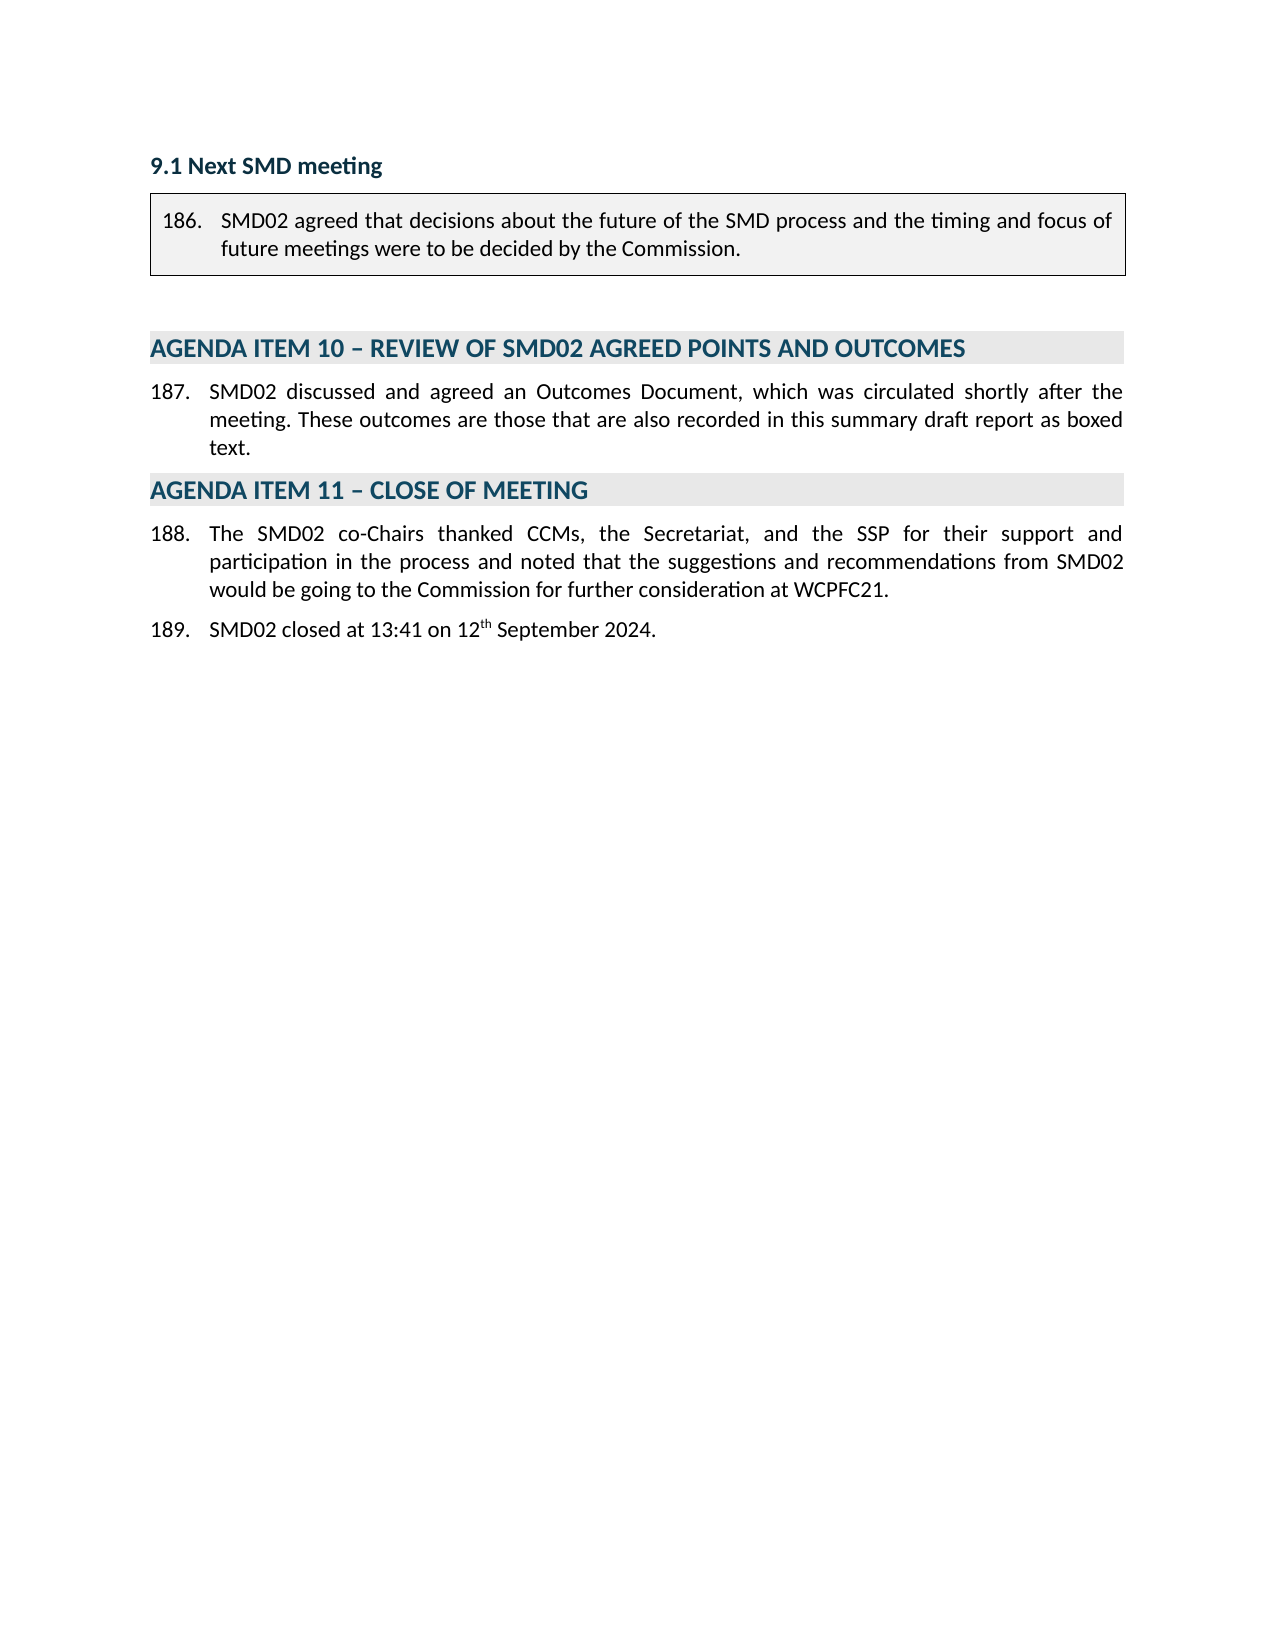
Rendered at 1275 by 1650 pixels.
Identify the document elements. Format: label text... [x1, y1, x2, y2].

subtitle 9.1 Next SMD meeting [150, 150, 1125, 181]
table_header SMD02 agreed that decisions about the future of the SMD process and the timing and focus of future meetings were to be decided by the Commission. [151, 194, 1125, 275]
text The SMD02 co-Chairs thanked CCMs, the Secretariat, and the SSP for their support and participation in the process and noted that the suggestions and recommendations from SMD02 would be going to the Commission for further consideration at WCPFC21. [150, 519, 1125, 603]
subtitle AGENDA ITEM 11 – CLOSE OF MEETING [150, 473, 1124, 506]
text SMD02 discussed and agreed an Outcomes Document, which was circulated shortly after the meeting. These outcomes are those that are also recorded in this summary draft report as boxed text. [150, 377, 1125, 461]
subtitle AGENDA ITEM 10 – REVIEW OF SMD02 AGREED POINTS AND OUTCOMES [150, 331, 1124, 364]
text SMD02 closed at 13:41 on 12th September 2024. [150, 616, 1125, 643]
